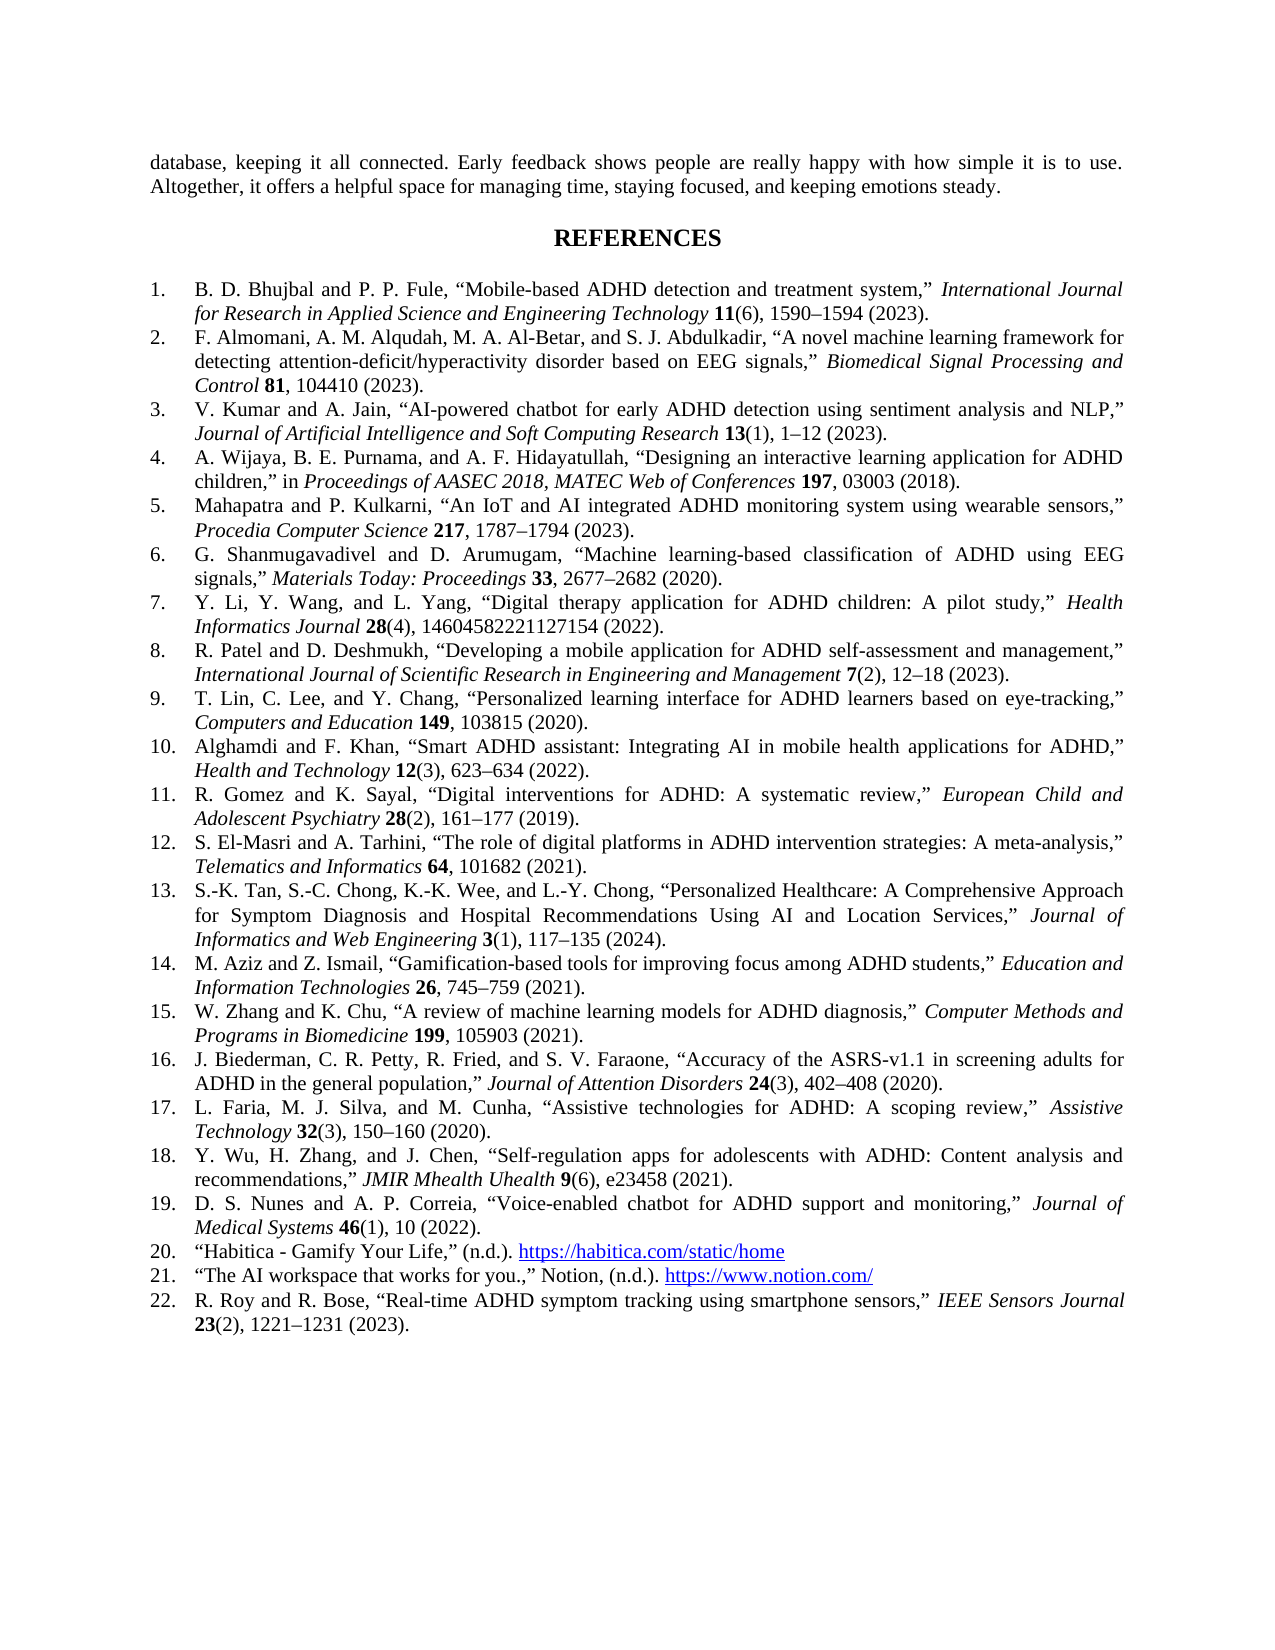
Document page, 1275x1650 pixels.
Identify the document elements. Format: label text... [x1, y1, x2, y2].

list Alghamdi and F. Khan, “Smart ADHD assistant: Integrating AI in mobile health applications for ADHD,” Health and Technology 12(3), 623–634 (2022). [150, 734, 1125, 782]
list Y. Li, Y. Wang, and L. Yang, “Digital therapy application for ADHD children: A pilot study,” Health Informatics Journal 28(4), 14604582221127154 (2022). [150, 590, 1125, 638]
list G. Shanmugavadivel and D. Arumugam, “Machine learning-based classification of ADHD using EEG signals,” Materials Today: Proceedings 33, 2677–2682 (2020). [150, 542, 1125, 590]
list S.-K. Tan, S.-C. Chong, K.-K. Wee, and L.-Y. Chong, “Personalized Healthcare: A Comprehensive Approach for Symptom Diagnosis and Hospital Recommendations Using AI and Location Services,” Journal of Informatics and Web Engineering 3(1), 117–135 (2024). [150, 878, 1125, 951]
subtitle References [150, 223, 1125, 252]
list L. Faria, M. J. Silva, and M. Cunha, “Assistive technologies for ADHD: A scoping review,” Assistive Technology 32(3), 150–160 (2020). [150, 1095, 1125, 1143]
list R. Gomez and K. Sayal, “Digital interventions for ADHD: A systematic review,” European Child and Adolescent Psychiatry 28(2), 161–177 (2019). [150, 782, 1125, 830]
list W. Zhang and K. Chu, “A review of machine learning models for ADHD diagnosis,” Computer Methods and Programs in Biomedicine 199, 105903 (2021). [150, 999, 1125, 1047]
list J. Biederman, C. R. Petty, R. Fried, and S. V. Faraone, “Accuracy of the ASRS-v1.1 in screening adults for ADHD in the general population,” Journal of Attention Disorders 24(3), 402–408 (2020). [150, 1047, 1125, 1095]
list A. Wijaya, B. E. Purnama, and A. F. Hidayatullah, “Designing an interactive learning application for ADHD children,” in Proceedings of AASEC 2018, MATEC Web of Conferences 197, 03003 (2018). [150, 445, 1125, 493]
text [150, 150, 1125, 198]
list Mahapatra and P. Kulkarni, “An IoT and AI integrated ADHD monitoring system using wearable sensors,” Procedia Computer Science 217, 1787–1794 (2023). [150, 493, 1125, 542]
list V. Kumar and A. Jain, “AI-powered chatbot for early ADHD detection using sentiment analysis and NLP,” Journal of Artificial Intelligence and Soft Computing Research 13(1), 1–12 (2023). [150, 397, 1125, 445]
list D. S. Nunes and A. P. Correia, “Voice-enabled chatbot for ADHD support and monitoring,” Journal of Medical Systems 46(1), 10 (2022). [150, 1191, 1125, 1239]
list S. El-Masri and A. Tarhini, “The role of digital platforms in ADHD intervention strategies: A meta-analysis,” Telematics and Informatics 64, 101682 (2021). [150, 830, 1125, 878]
list “Habitica - Gamify Your Life,” (n.d.). https://habitica.com/static/home [150, 1239, 1125, 1263]
list Y. Wu, H. Zhang, and J. Chen, “Self-regulation apps for adolescents with ADHD: Content analysis and recommendations,” JMIR Mhealth Uhealth 9(6), e23458 (2021). [150, 1143, 1125, 1191]
list B. D. Bhujbal and P. P. Fule, “Mobile-based ADHD detection and treatment system,” International Journal for Research in Applied Science and Engineering Technology 11(6), 1590–1594 (2023). [150, 277, 1125, 325]
list R. Roy and R. Bose, “Real-time ADHD symptom tracking using smartphone sensors,” IEEE Sensors Journal 23(2), 1221–1231 (2023). [150, 1287, 1125, 1336]
list R. Patel and D. Deshmukh, “Developing a mobile application for ADHD self-assessment and management,” International Journal of Scientific Research in Engineering and Management 7(2), 12–18 (2023). [150, 638, 1125, 686]
list T. Lin, C. Lee, and Y. Chang, “Personalized learning interface for ADHD learners based on eye-tracking,” Computers and Education 149, 103815 (2020). [150, 686, 1125, 734]
list F. Almomani, A. M. Alqudah, M. A. Al-Betar, and S. J. Abdulkadir, “A novel machine learning framework for detecting attention-deficit/hyperactivity disorder based on EEG signals,” Biomedical Signal Processing and Control 81, 104410 (2023). [150, 325, 1125, 397]
list “The AI workspace that works for you.,” Notion, (n.d.). https://www.notion.com/ [150, 1263, 1125, 1287]
list M. Aziz and Z. Ismail, “Gamification-based tools for improving focus among ADHD students,” Education and Information Technologies 26, 745–759 (2021). [150, 951, 1125, 999]
